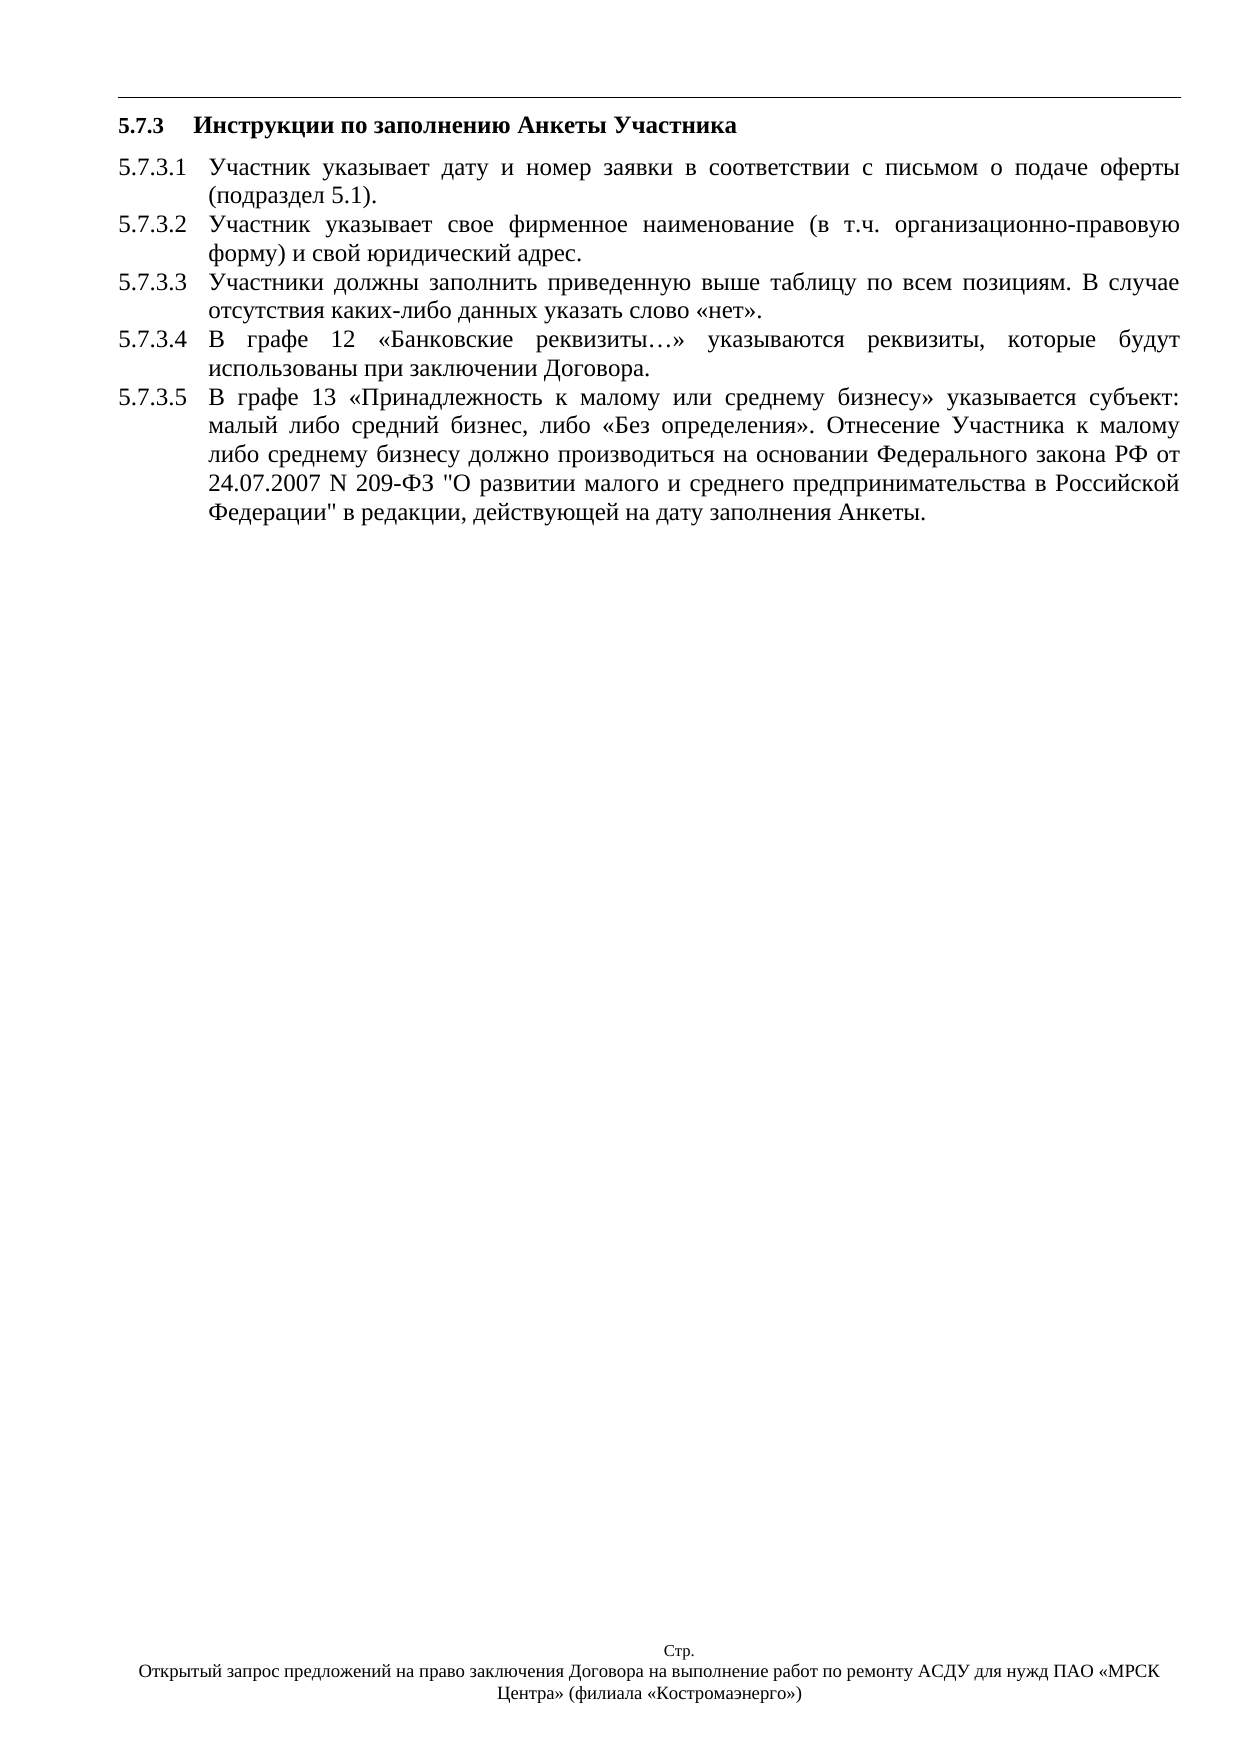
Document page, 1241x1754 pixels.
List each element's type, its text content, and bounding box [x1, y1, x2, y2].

list Участник указывает свое фирменное наименование (в т.ч. организационно-правовую форму) и свой юридический адрес. [118, 209, 1181, 267]
list Участник указывает дату и номер заявки в соответствии с письмом о подаче оферты (подраздел 5.1). [118, 152, 1181, 209]
list В графе 13 «Принадлежность к малому или среднему бизнесу» указывается субъект: малый либо средний бизнес, либо «Без определения». Отнесение Участника к малому либо среднему бизнесу должно производиться на основании Федерального закона РФ от 24.07.2007 N 209-ФЗ "О развитии малого и среднего предпринимательства в Российской Федерации" в редакции, действующей на дату заполнения Анкеты. [118, 382, 1181, 526]
list В графе 12 «Банковские реквизиты…» указываются реквизиты, которые будут использованы при заключении Договора. [118, 324, 1181, 382]
subtitle Инструкции по заполнению Анкеты Участника [118, 111, 1181, 139]
list Участники должны заполнить приведенную выше таблицу по всем позициям. В случае отсутствия каких-либо данных указать слово «нет». [118, 267, 1181, 324]
